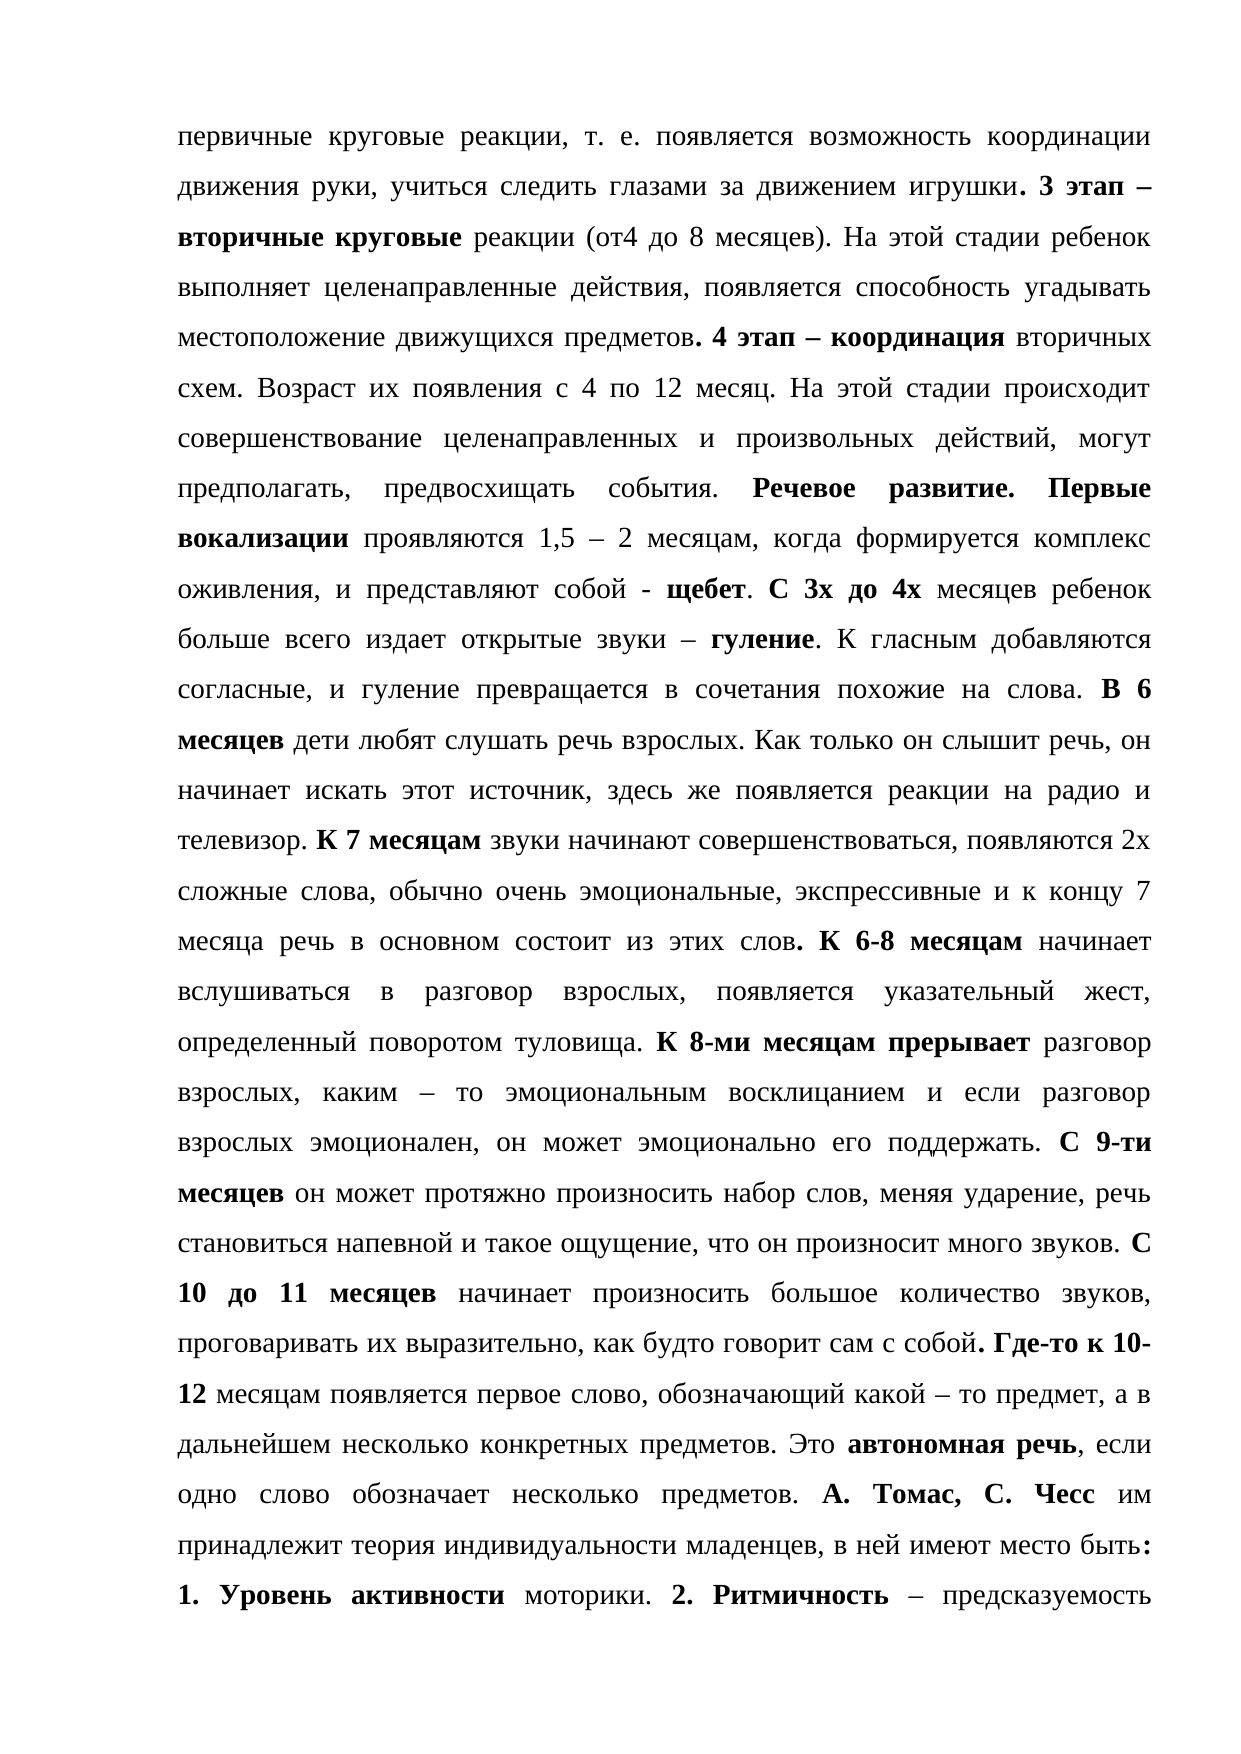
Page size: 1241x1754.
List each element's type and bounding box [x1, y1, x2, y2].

text [177, 118, 1152, 1611]
